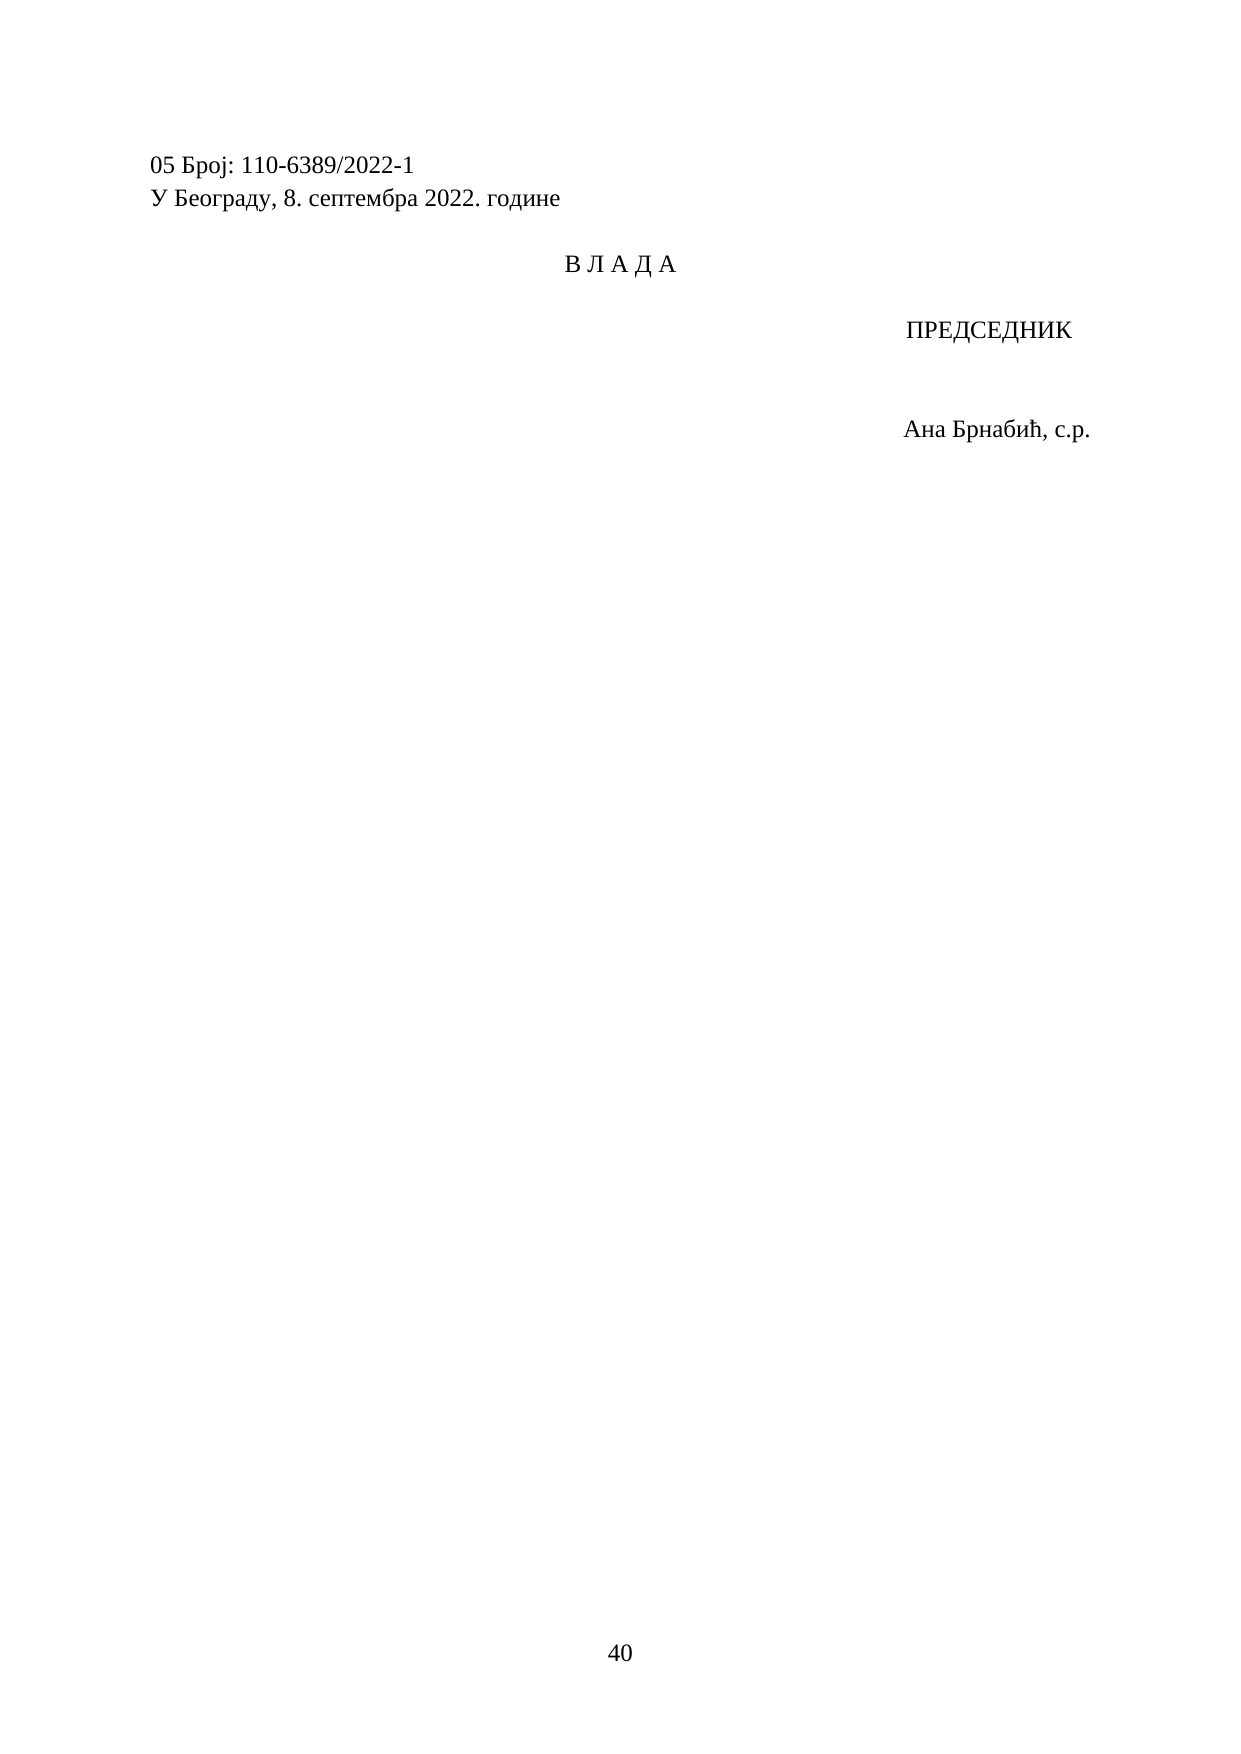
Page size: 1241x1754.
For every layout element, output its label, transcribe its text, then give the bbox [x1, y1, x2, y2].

text В Л А Д А [150, 249, 1090, 278]
text ПРЕДСЕДНИК [150, 315, 1090, 344]
text Ана Брнабић, с.р. [150, 414, 1090, 443]
text 05 Број: 110-6389/2022-1 У Београду, 8. септембра 2022. године [150, 150, 1090, 212]
